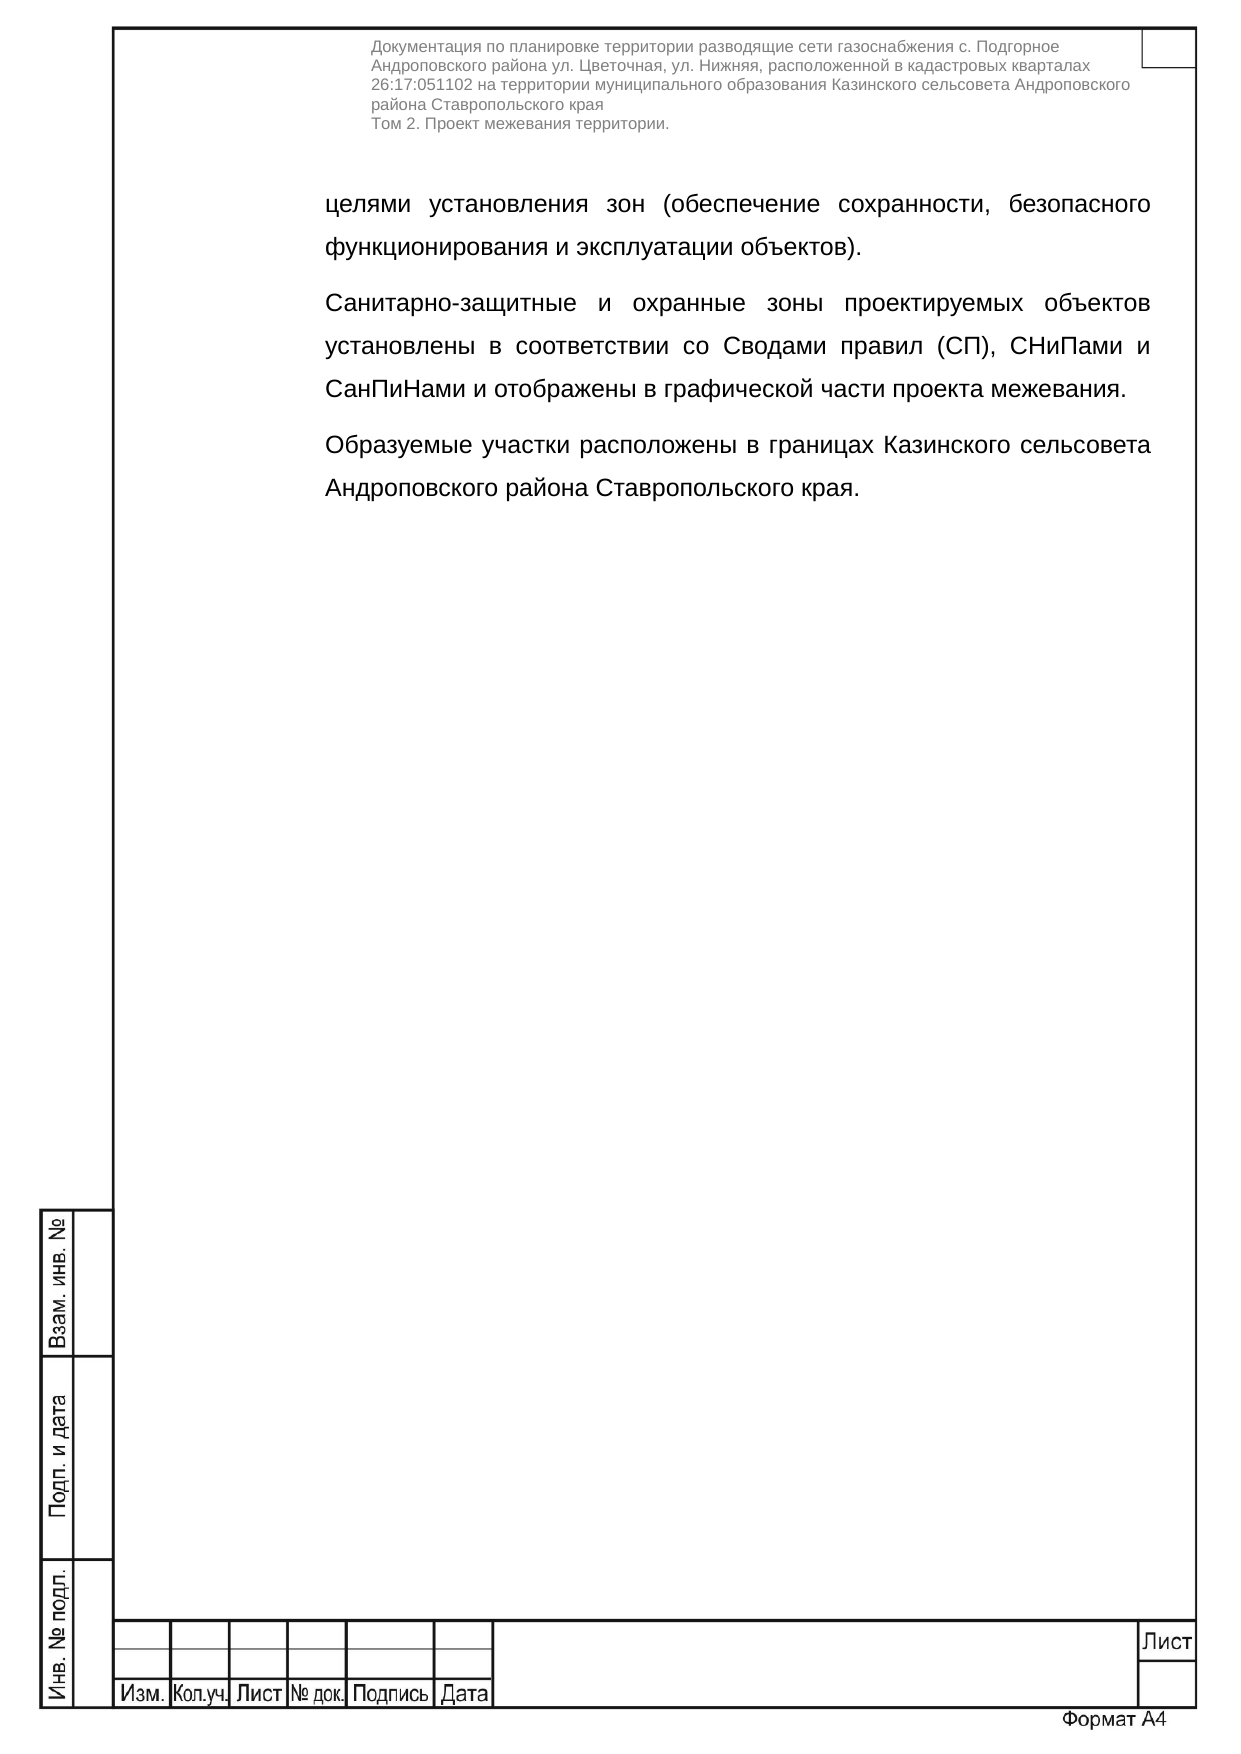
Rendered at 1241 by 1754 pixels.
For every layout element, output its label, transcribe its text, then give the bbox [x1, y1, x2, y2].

text Образуемые участки расположены в границах Казинского сельсовета Андроповского района Ставропольского края. [325, 430, 1152, 502]
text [325, 189, 1152, 261]
text Санитарно-защитные и охранные зоны проектируемых объектов установлены в соответствии со Сводами правил (СП), СНиПами и СанПиНами и отображены в графической части проекта межевания. [325, 288, 1152, 403]
picture [39, 26, 1198, 1730]
